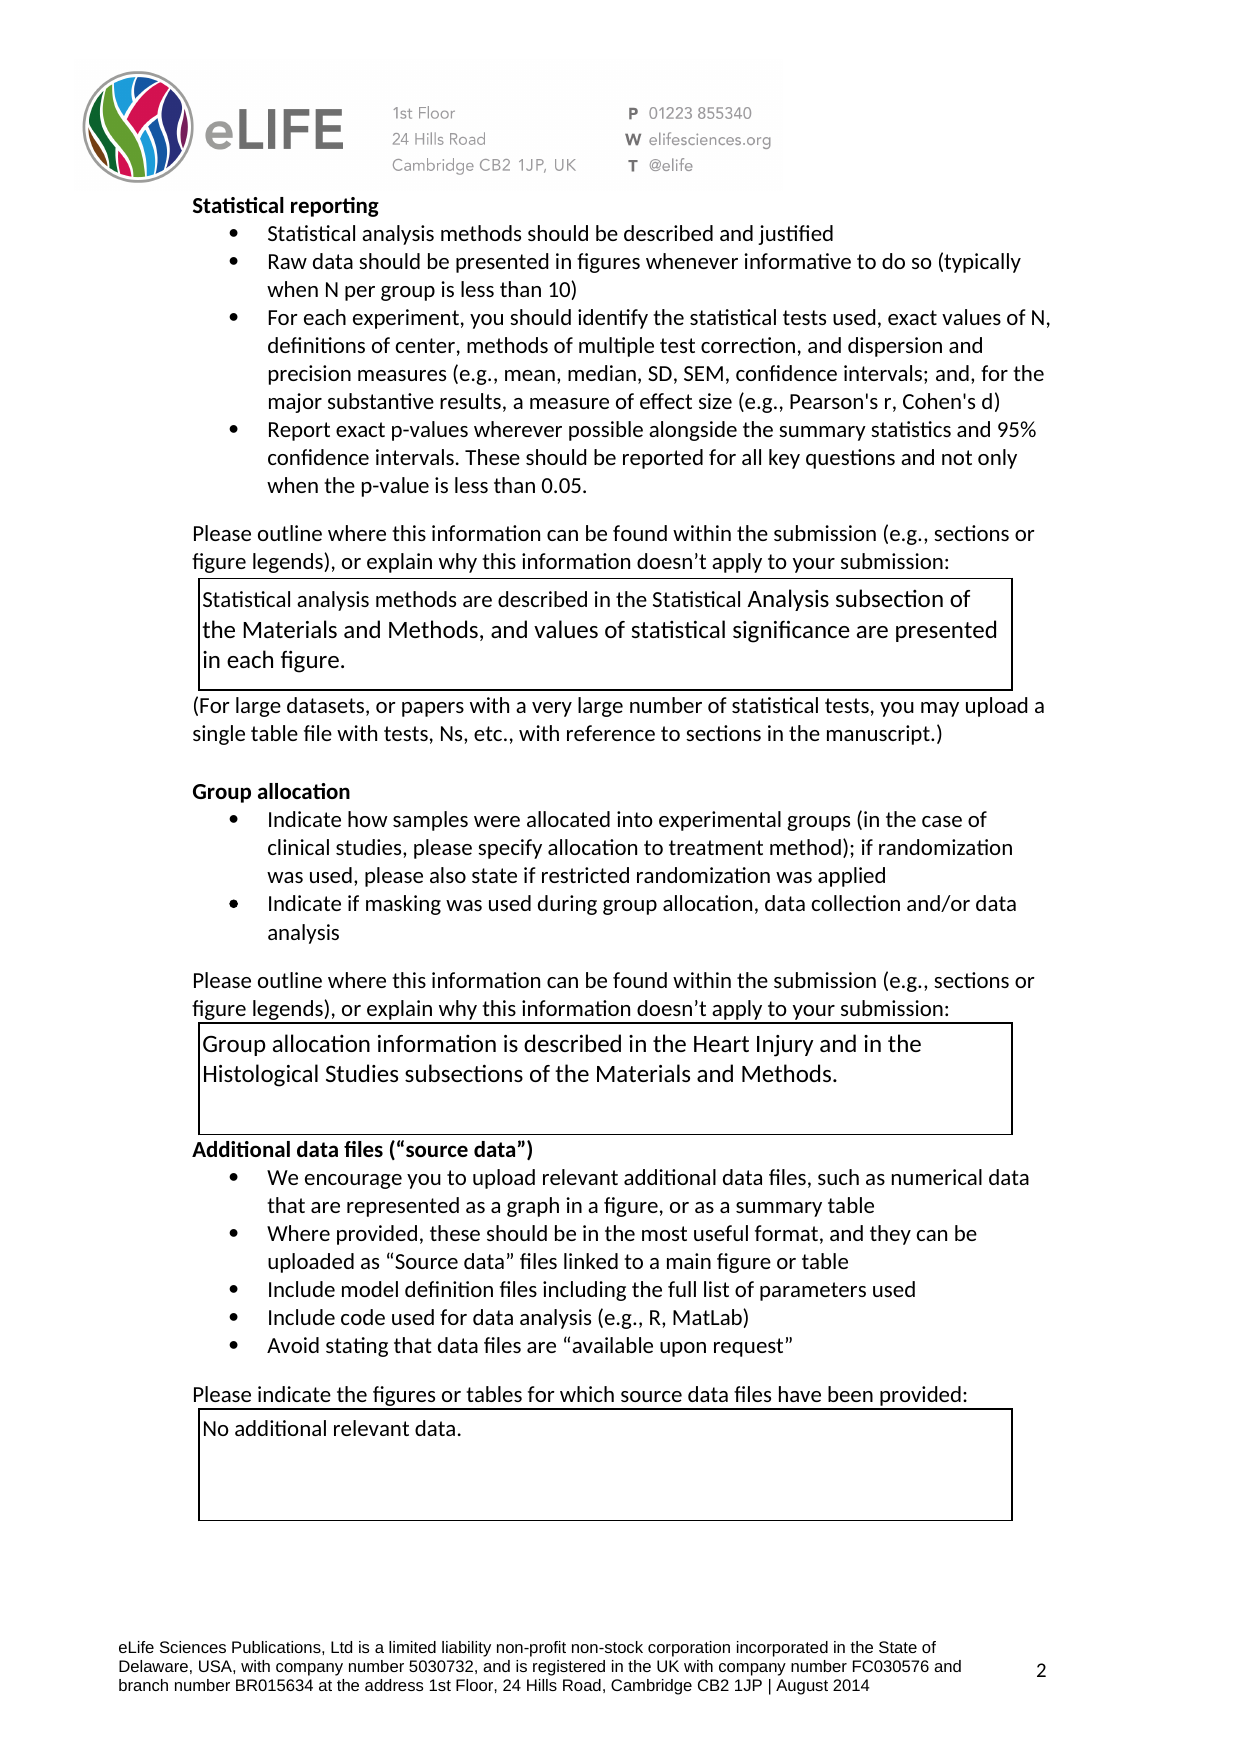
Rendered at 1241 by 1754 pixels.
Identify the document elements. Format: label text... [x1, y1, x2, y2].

list Indicate how samples were allocated into experimental groups (in the case of clinical studies, please specify allocation to treatment method); if randomization was used, please also state if restricted randomization was applied [229, 806, 1053, 889]
list Report exact p-values wherever possible alongside the summary statistics and 95% confidence intervals. These should be reported for all key questions and not only when the p-value is less than 0.05. [229, 415, 1053, 499]
text Please indicate the figures or tables for which source data files have been provided: [192, 1380, 1053, 1408]
list Raw data should be presented in figures whenever informative to do so (typically when N per group is less than 10) [229, 247, 1053, 303]
list Include model definition files including the full list of parameters used [229, 1276, 1053, 1303]
text Group allocation information is described in the Heart Injury and in the Histological Studies subsections of the Materials and Methods. [200, 1026, 1011, 1091]
text Statistical analysis methods are described in the Statistical Analysis subsection of the Materials and Methods, and values of statistical significance are presented in each figure. [200, 581, 1011, 677]
text (For large datasets, or papers with a very large number of statistical tests, you may upload a single table file with tests, Ns, etc., with reference to sections in the manuscript.) [192, 603, 1053, 747]
text Group allocation [192, 777, 1053, 806]
list We encourage you to upload relevant additional data files, such as numerical data that are represented as a graph in a figure, or as a summary table [229, 1163, 1053, 1219]
list Indicate if masking was used during group allocation, data collection and/or data analysis [229, 889, 1053, 946]
list For each experiment, you should identify the statistical tests used, exact values of N, definitions of center, methods of multiple test correction, and dispersion and precision measures (e.g., mean, median, SD, SEM, confidence intervals; and, for the major substantive results, a measure of effect size (e.g., Pearson's r, Cohen's d) [229, 303, 1053, 415]
list Avoid stating that data files are “available upon request” [229, 1332, 1053, 1359]
list Statistical analysis methods should be described and justified [229, 219, 1053, 247]
list Where provided, these should be in the most useful format, and they can be uploaded as “Source data” files linked to a main figure or table [229, 1219, 1053, 1276]
list Include code used for data analysis (e.g., R, MatLab) [229, 1303, 1053, 1332]
text Additional data files (“source data”) [192, 1052, 1053, 1163]
text No additional relevant data. [200, 1412, 1011, 1444]
text Statistical reporting [192, 191, 1053, 219]
picture [73, 59, 784, 191]
